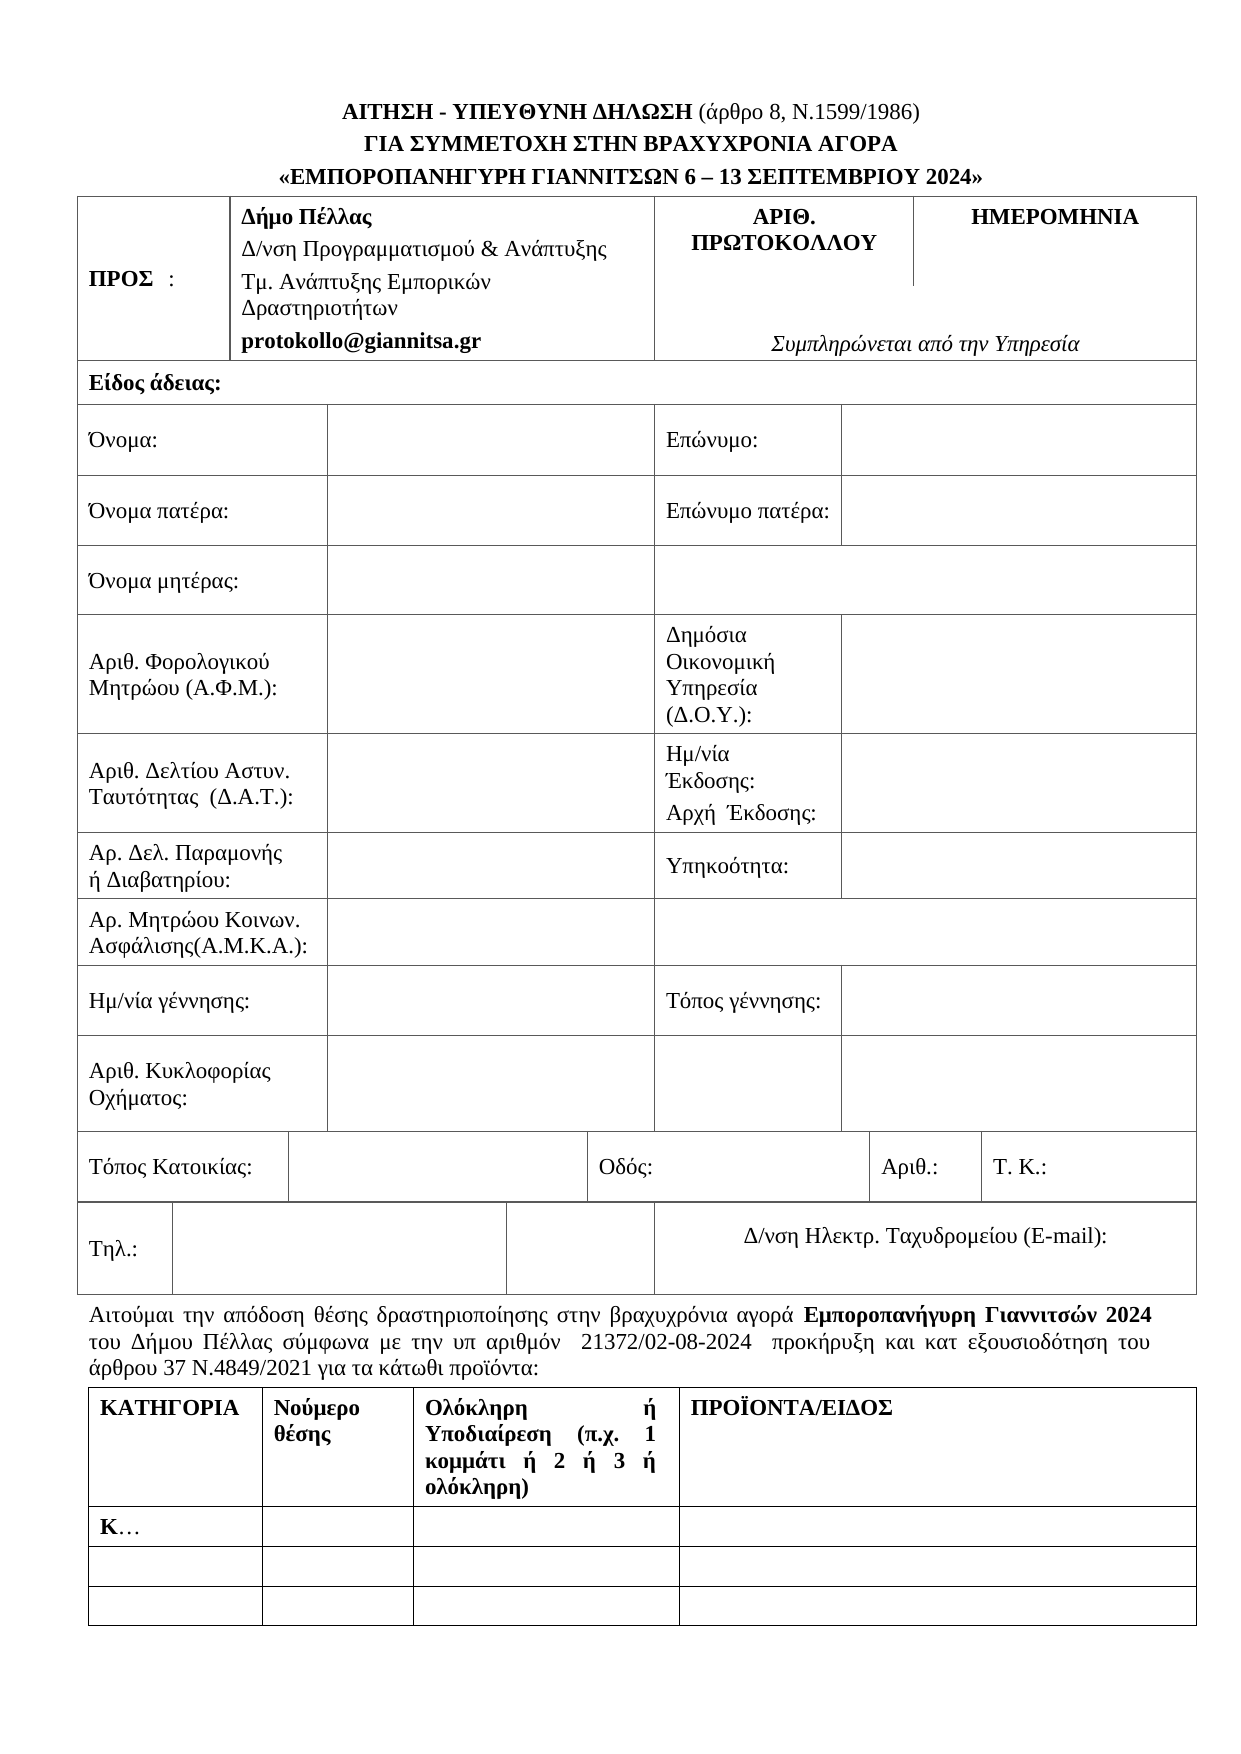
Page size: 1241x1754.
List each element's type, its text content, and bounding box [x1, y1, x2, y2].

table_cell [263, 1587, 413, 1625]
table_cell Επώνυμο πατέρα: [655, 476, 841, 545]
table_cell Αρ. Μητρώου Κοινων. Ασφάλισης(Α.Μ.Κ.Α.): [78, 899, 327, 964]
table_cell [89, 1587, 262, 1625]
table_cell [89, 1547, 262, 1586]
table_cell Αριθ. Κυκλοφορίας Οχήματος: [78, 1036, 327, 1131]
table_cell [680, 1587, 1196, 1625]
table_cell Συμπληρώνεται από την Υπηρεσία [655, 286, 1196, 360]
table_cell [328, 476, 654, 545]
table_cell [842, 966, 1196, 1035]
table_cell Αριθ. Φορολογικού Μητρώου (Α.Φ.Μ.): [78, 615, 327, 733]
table_cell [842, 1036, 1196, 1131]
table_cell [655, 899, 1196, 964]
table_cell Τόπος Κατοικίας: [78, 1132, 288, 1201]
table_header Νούμερο θέσης [263, 1388, 413, 1506]
table_cell [842, 833, 1196, 898]
table_cell [328, 899, 654, 964]
table_cell Όνομα: [78, 405, 327, 474]
table_cell [328, 615, 654, 733]
table_cell [173, 1203, 506, 1294]
table_cell [328, 405, 654, 474]
table_cell Αρ. Δελ. Παραμονής ή Διαβατηρίου: [78, 833, 327, 898]
text Αιτούμαι την απόδοση θέσης δραστηριοποίησης στην βραχυχρόνια αγορά Εμποροπανήγυρη Γιαννιτσών 2024 του Δήμου Πέλλας σύμφωνα με την υπ αριθμόν 21372/02-08-2024 προκήρυξη και κατ εξουσιοδότηση του άρθρου 37 Ν.4849/2021 για τα κάτωθι προϊόντα: [89, 1301, 1152, 1381]
table_cell Είδος άδειας: [78, 361, 1196, 404]
table_cell Υπηκοότητα: [655, 833, 841, 898]
table_cell Δ/νση Ηλεκτρ. Ταχυδρομείου (Ε-mail): [655, 1203, 1196, 1294]
table_header ΚΑΤΗΓΟΡΙΑ [89, 1388, 262, 1506]
table_cell [328, 1036, 654, 1131]
table_cell [414, 1547, 679, 1586]
table_cell ΑΡΙΘ. ΠΡΩΤΟΚΟΛΛΟΥ [655, 197, 913, 286]
table_cell [263, 1507, 413, 1546]
table_cell Τ. Κ.: [982, 1132, 1196, 1201]
table_cell [655, 546, 1196, 614]
table_cell [328, 966, 654, 1035]
table_cell [842, 734, 1196, 832]
table_cell Όνομα πατέρα: [78, 476, 327, 545]
table_header ΑΙΤΗΣΗ - ΥΠΕΥΘΥΝΗ ΔΗΛΩΣΗ (άρθρο 8, Ν.1599/1986) ΓΙΑ ΣΥΜΜΕΤΟΧΗ ΣΤΗΝ ΒΡΑΧΥΧΡΟΝΙΑ ΑΓΟΡΑ «ΕΜΠΟΡΟΠΑΝΗΓΥΡΗ ΓΙΑΝΝΙΤΣΩΝ 6 – 13 ΣΕΠΤΕΜΒΡΙΟΥ 2024» [78, 92, 1196, 196]
table_cell [655, 1036, 841, 1131]
table_cell [328, 546, 654, 614]
table_cell Αριθ. Δελτίου Αστυν. Ταυτότητας (Δ.Α.Τ.): [78, 734, 327, 832]
table_cell [414, 1507, 679, 1546]
table_header ΠΡΟΪΟΝΤΑ/ΕΙΔΟΣ [680, 1388, 1196, 1506]
table_header Ολόκληρη ή Υποδιαίρεση (π.χ. 1 κομμάτι ή 2 ή 3 ή ολόκληρη) [414, 1388, 679, 1506]
table_cell [263, 1547, 413, 1586]
table_cell [842, 476, 1196, 545]
table_cell [328, 833, 654, 898]
table_cell [842, 405, 1196, 474]
table_cell ΗΜΕΡΟΜΗΝΙΑ [914, 197, 1196, 286]
table_cell Τόπος γέννησης: [655, 966, 841, 1035]
table_cell Οδός: [588, 1132, 869, 1201]
table_cell Ημ/νία Έκδοσης: Αρχή Έκδοσης: [655, 734, 841, 832]
table_cell Αριθ.: [870, 1132, 981, 1201]
table_cell [328, 734, 654, 832]
table_cell Δήμο Πέλλας Δ/νση Προγραμματισμού & Ανάπτυξης Τμ. Ανάπτυξης Εμπορικών Δραστηριοτήτων protokollo@giannitsa.gr [231, 197, 654, 360]
table_cell [680, 1547, 1196, 1586]
table_cell [507, 1203, 654, 1294]
table_cell Ημ/νία γέννησης: [78, 966, 327, 1035]
table_cell [680, 1507, 1196, 1546]
table_cell ΠΡΟΣ : [78, 197, 229, 360]
table_cell Τηλ.: [78, 1203, 172, 1294]
table_cell [414, 1587, 679, 1625]
table_cell Κ… [89, 1507, 262, 1546]
table_cell Δημόσια Οικονομική Υπηρεσία (Δ.Ο.Υ.): [655, 615, 841, 733]
table_cell [289, 1132, 587, 1201]
table_cell Όνομα μητέρας: [78, 546, 327, 614]
table_cell [842, 615, 1196, 733]
table_cell Επώνυμο: [655, 405, 841, 474]
